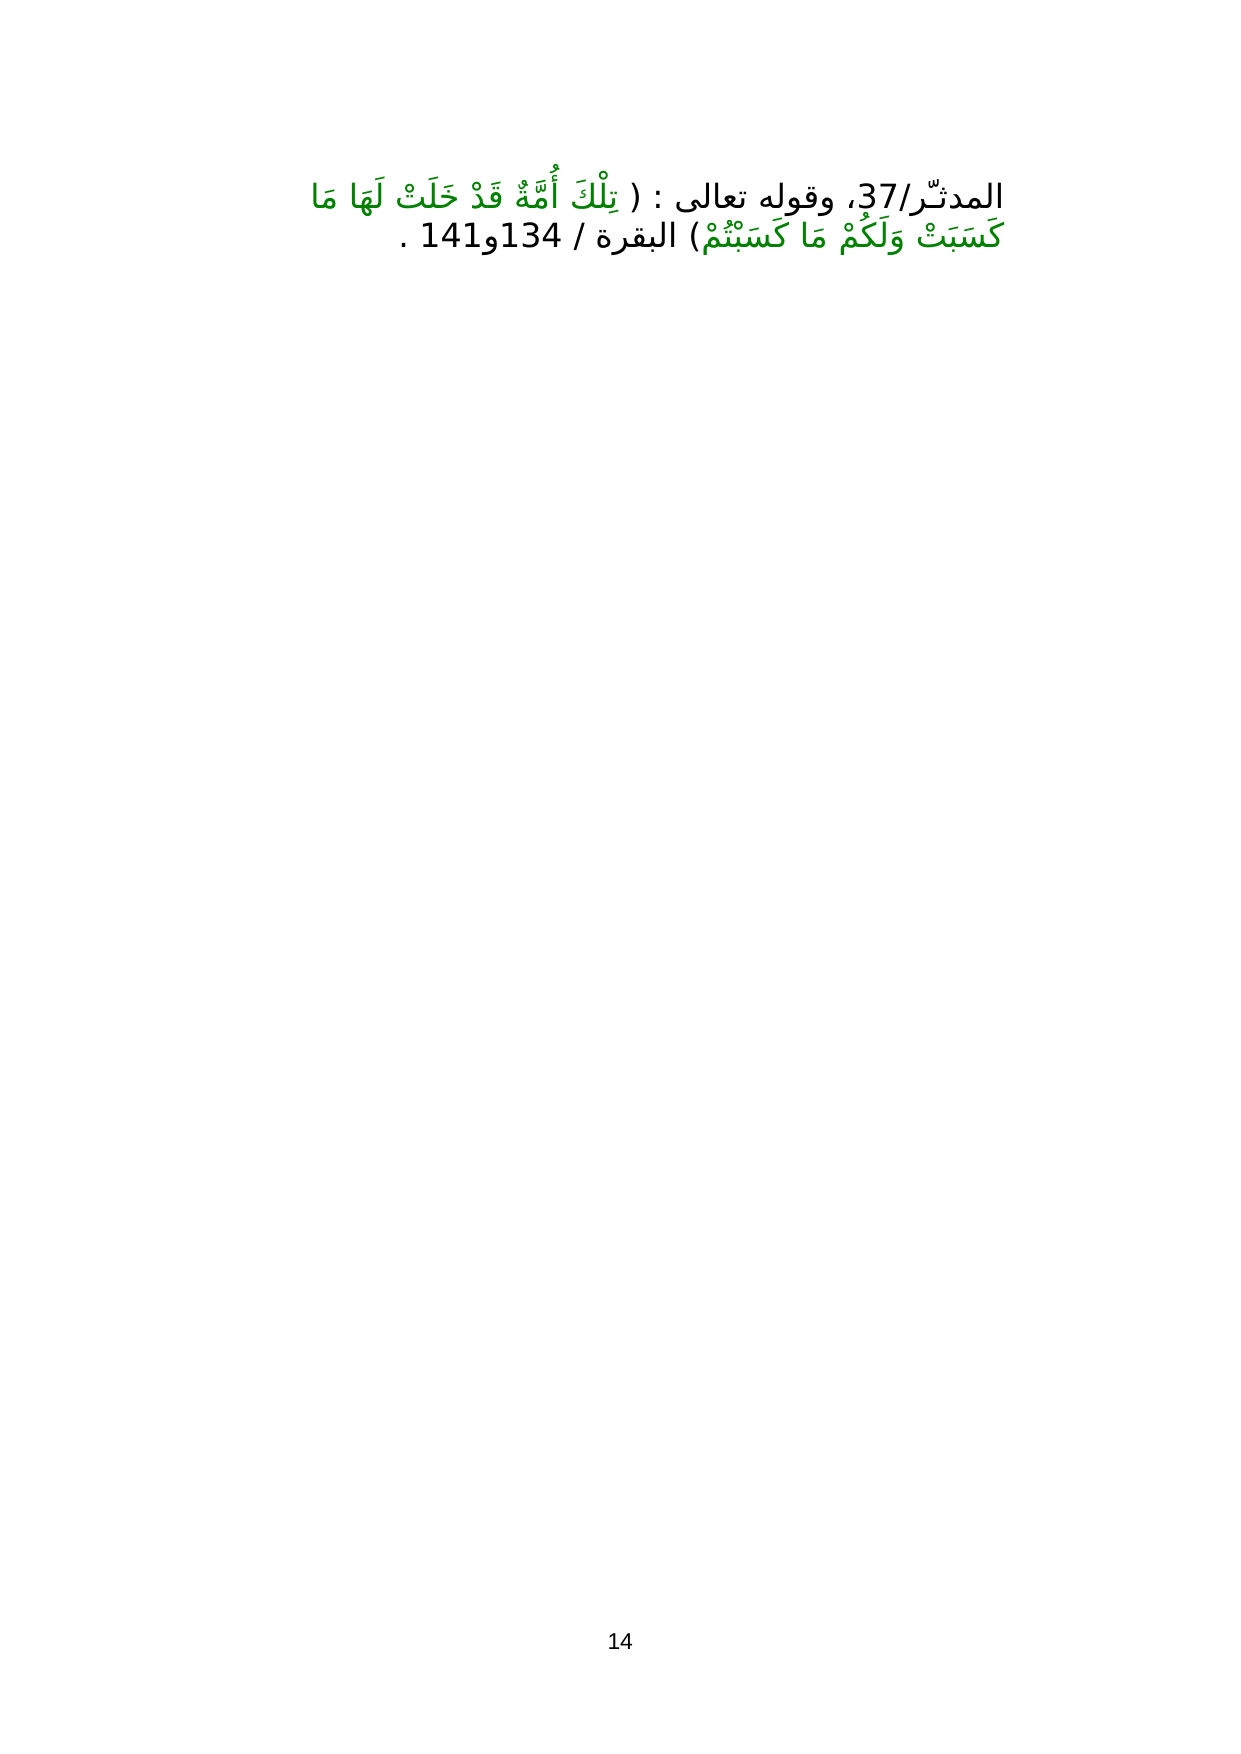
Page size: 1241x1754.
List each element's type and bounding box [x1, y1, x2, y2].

text [236, 177, 1004, 255]
